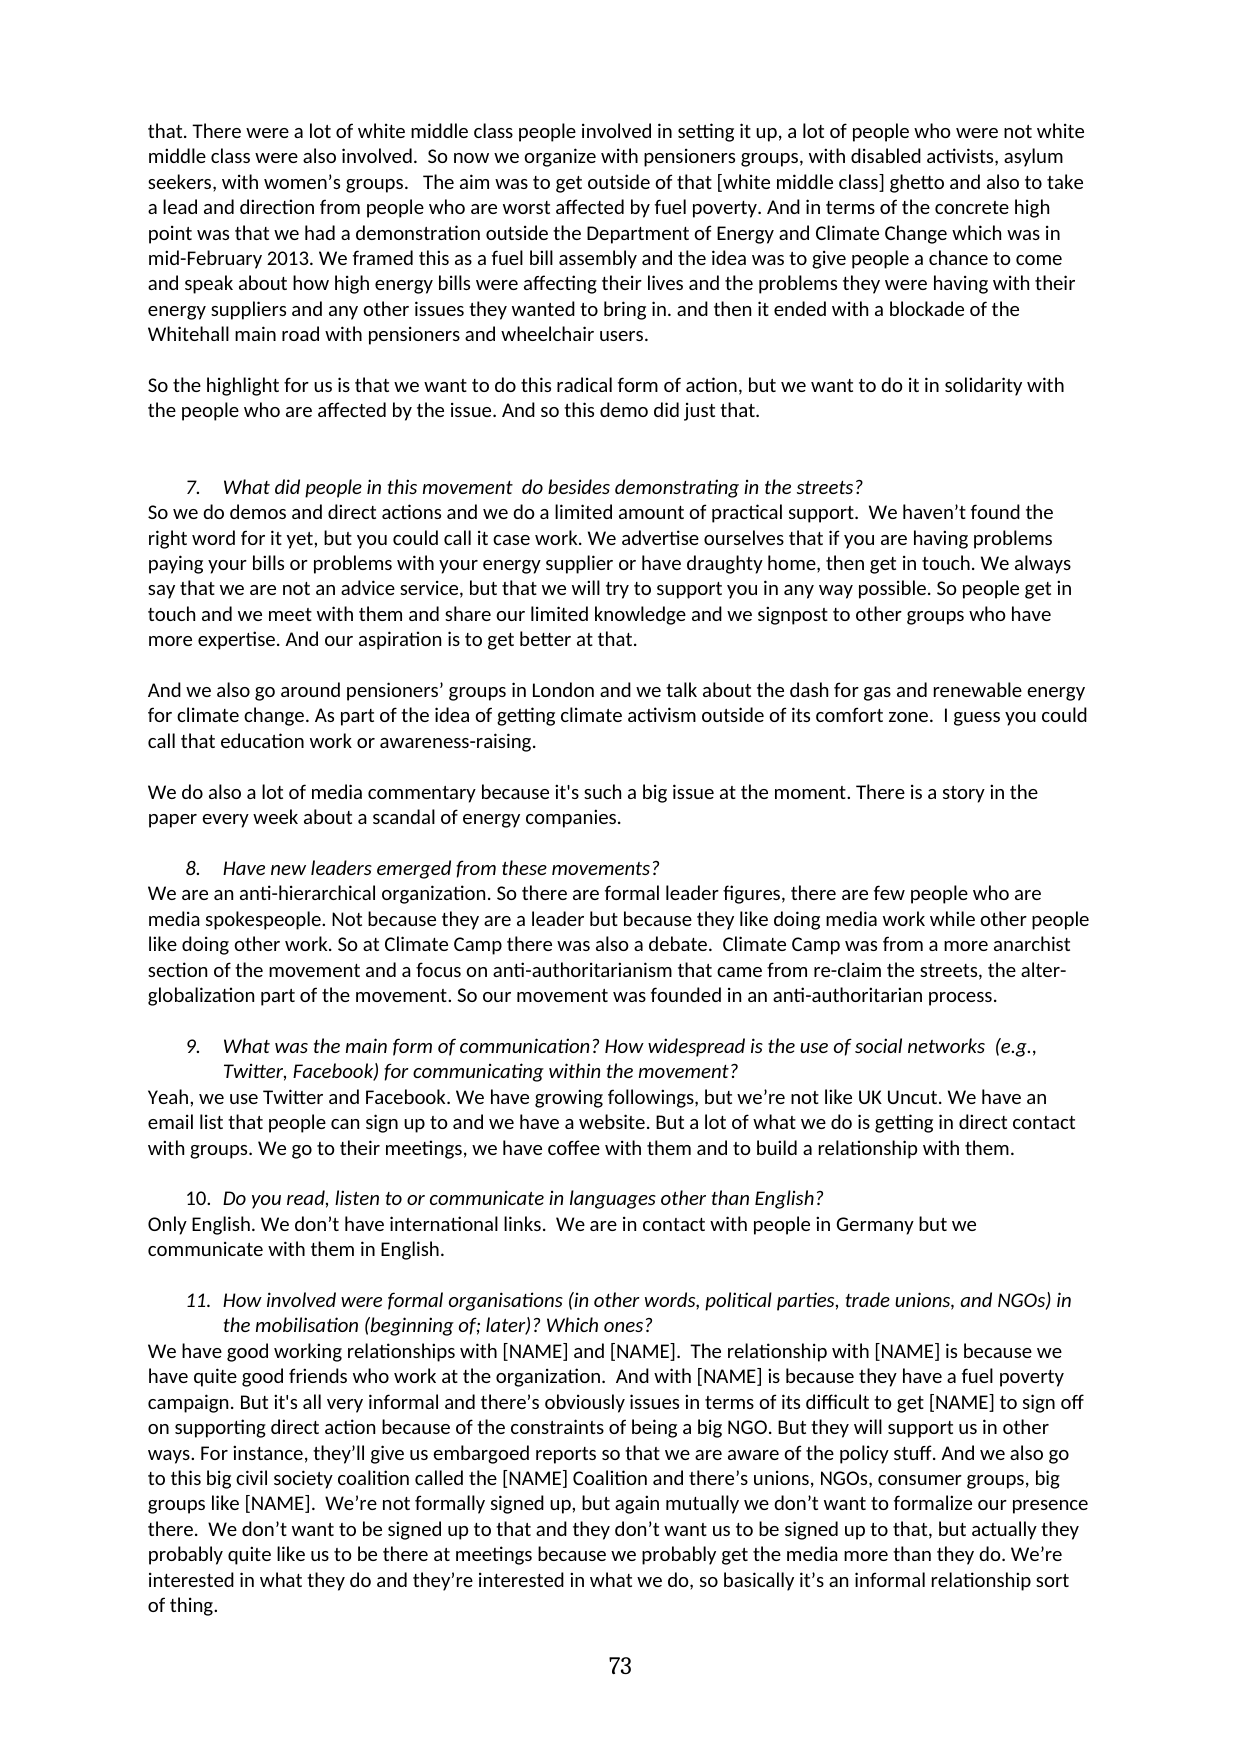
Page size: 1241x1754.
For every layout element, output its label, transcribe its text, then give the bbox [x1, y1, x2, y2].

list Have new leaders emerged from these movements? [185, 855, 1092, 881]
text Only English. We don’t have international links. We are in contact with people in Germany but we communicate with them in English. [148, 1211, 1092, 1262]
list How involved were formal organisations (in other words, political parties, trade unions, and NGOs) in the mobilisation (beginning of; later)? Which ones? [185, 1287, 1092, 1338]
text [148, 118, 1092, 347]
list Do you read, listen to or communicate in languages other than English? [185, 1186, 1092, 1211]
text And we also go around pensioners’ groups in London and we talk about the dash for gas and renewable energy for climate change. As part of the idea of getting climate activism outside of its comfort zone. I guess you could call that education work or awareness-raising. [148, 677, 1092, 753]
text We do also a lot of media commentary because it's such a big issue at the moment. There is a story in the paper every week about a scandal of energy companies. [148, 779, 1092, 830]
text We are an anti-hierarchical organization. So there are formal leader figures, there are few people who are media spokespeople. Not because they are a leader but because they like doing media work while other people like doing other work. So at Climate Camp there was also a debate. Climate Camp was from a more anarchist section of the movement and a focus on anti-authoritarianism that came from re-claim the streets, the alter-globalization part of the movement. So our movement was founded in an anti-authoritarian process. [148, 881, 1092, 1008]
text So the highlight for us is that we want to do this radical form of action, but we want to do it in solidarity with the people who are affected by the issue. And so this demo did just that. [148, 372, 1092, 423]
text So we do demos and direct actions and we do a limited amount of practical support. We haven’t found the right word for it yet, but you could call it case work. We advertise ourselves that if you are having problems paying your bills or problems with your energy supplier or have draughty home, then get in touch. We always say that we are not an advice service, but that we will try to support you in any way possible. So people get in touch and we meet with them and share our limited knowledge and we signpost to other groups who have more expertise. And our aspiration is to get better at that. [148, 499, 1092, 652]
text We have good working relationships with [NAME] and [NAME]. The relationship with [NAME] is because we have quite good friends who work at the organization. And with [NAME] is because they have a fuel poverty campaign. But it's all very informal and there’s obviously issues in terms of its difficult to get [NAME] to sign off on supporting direct action because of the constraints of being a big NGO. But they will support us in other ways. For instance, they’ll give us embargoed reports so that we are aware of the policy stuff. And we also go to this big civil society coalition called the [NAME] Coalition and there’s unions, NGOs, consumer groups, big groups like [NAME]. We’re not formally signed up, but again mutually we don’t want to formalize our presence there. We don’t want to be signed up to that and they don’t want us to be signed up to that, but actually they probably quite like us to be there at meetings because we probably get the media more than they do. We’re interested in what they do and they’re interested in what we do, so basically it’s an informal relationship sort of thing. [148, 1338, 1092, 1618]
list What did people in this movement do besides demonstrating in the streets? [185, 474, 1092, 499]
list What was the main form of communication? How widespread is the use of social networks (e.g., Twitter, Facebook) for communicating within the movement? [185, 1033, 1092, 1084]
text Yeah, we use Twitter and Facebook. We have growing followings, but we’re not like UK Uncut. We have an email list that people can sign up to and we have a website. But a lot of what we do is getting in direct contact with groups. We go to their meetings, we have coffee with them and to build a relationship with them. [148, 1084, 1092, 1160]
